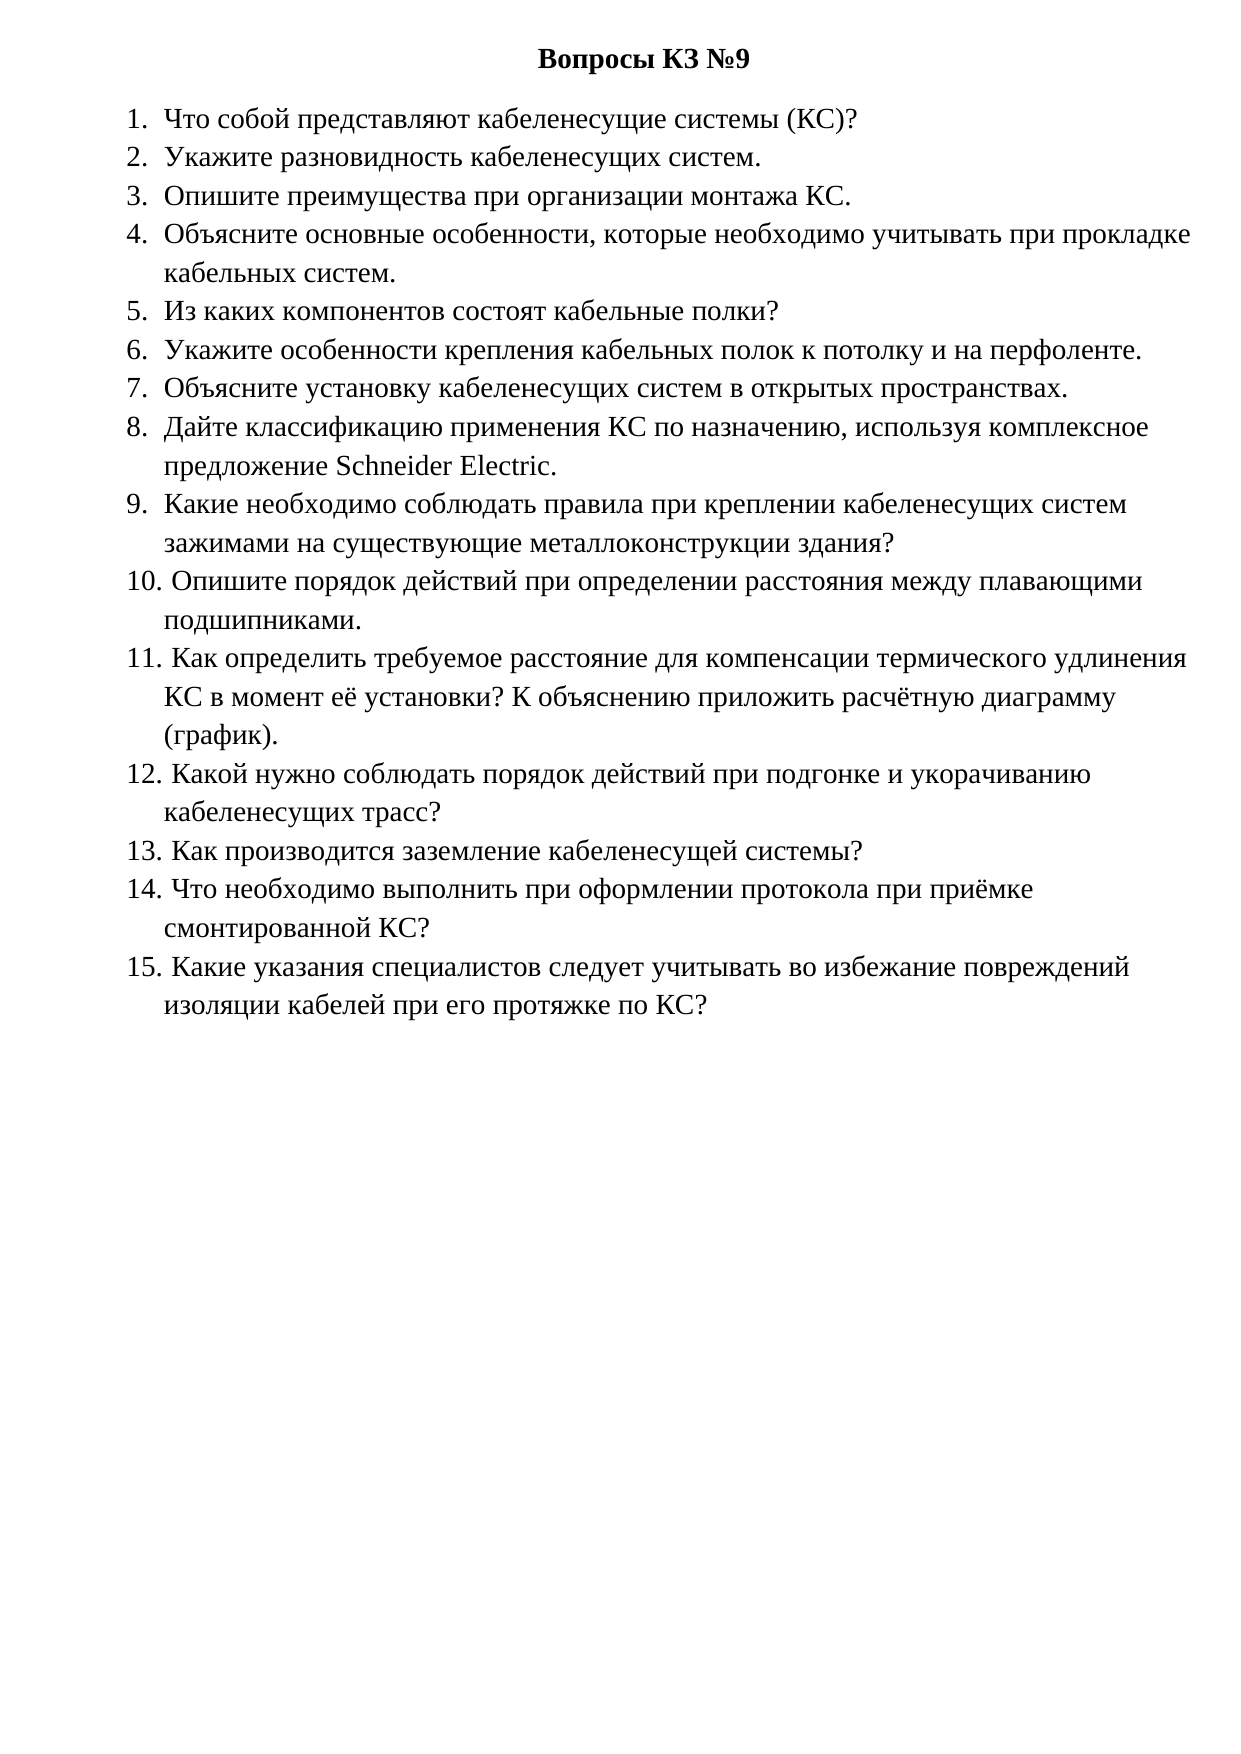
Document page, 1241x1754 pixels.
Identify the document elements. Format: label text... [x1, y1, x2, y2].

list Укажите особенности крепления кабельных полок к потолку и на перфоленте. [126, 332, 1199, 366]
list Объясните установку кабеленесущих систем в открытых пространствах. [126, 371, 1199, 404]
list Что необходимо выполнить при оформлении протокола при приёмке смонтированной КС? [126, 872, 1199, 944]
text Вопросы КЗ №9 [89, 41, 1199, 75]
list Что собой представляют кабеленесущие системы (КС)? [126, 101, 1199, 134]
list Объясните основные особенности, которые необходимо учитывать при прокладке кабельных систем. [126, 216, 1199, 288]
list Какой нужно соблюдать порядок действий при подгонке и укорачиванию кабеленесущих трасс? [126, 756, 1199, 828]
list Опишите преимущества при организации монтажа КС. [126, 178, 1199, 211]
list Укажите разновидность кабеленесущих систем. [126, 139, 1199, 173]
list Дайте классификацию применения КС по назначению, используя комплексное предложение Schneider Electric. [126, 409, 1199, 481]
list Какие указания специалистов следует учитывать во избежание повреждений изоляции кабелей при его протяжке по КС? [126, 949, 1199, 1021]
list Опишите порядок действий при определении расстояния между плавающими подшипниками. [126, 563, 1199, 635]
list Из каких компонентов состоят кабельные полки? [126, 293, 1199, 327]
list Как определить требуемое расстояние для компенсации термического удлинения КС в момент её установки? К объяснению приложить расчётную диаграмму (график). [126, 640, 1199, 751]
list Какие необходимо соблюдать правила при креплении кабеленесущих систем зажимами на существующие металлоконструкции здания? [126, 486, 1199, 558]
list Как производится заземление кабеленесущей системы? [126, 833, 1199, 867]
